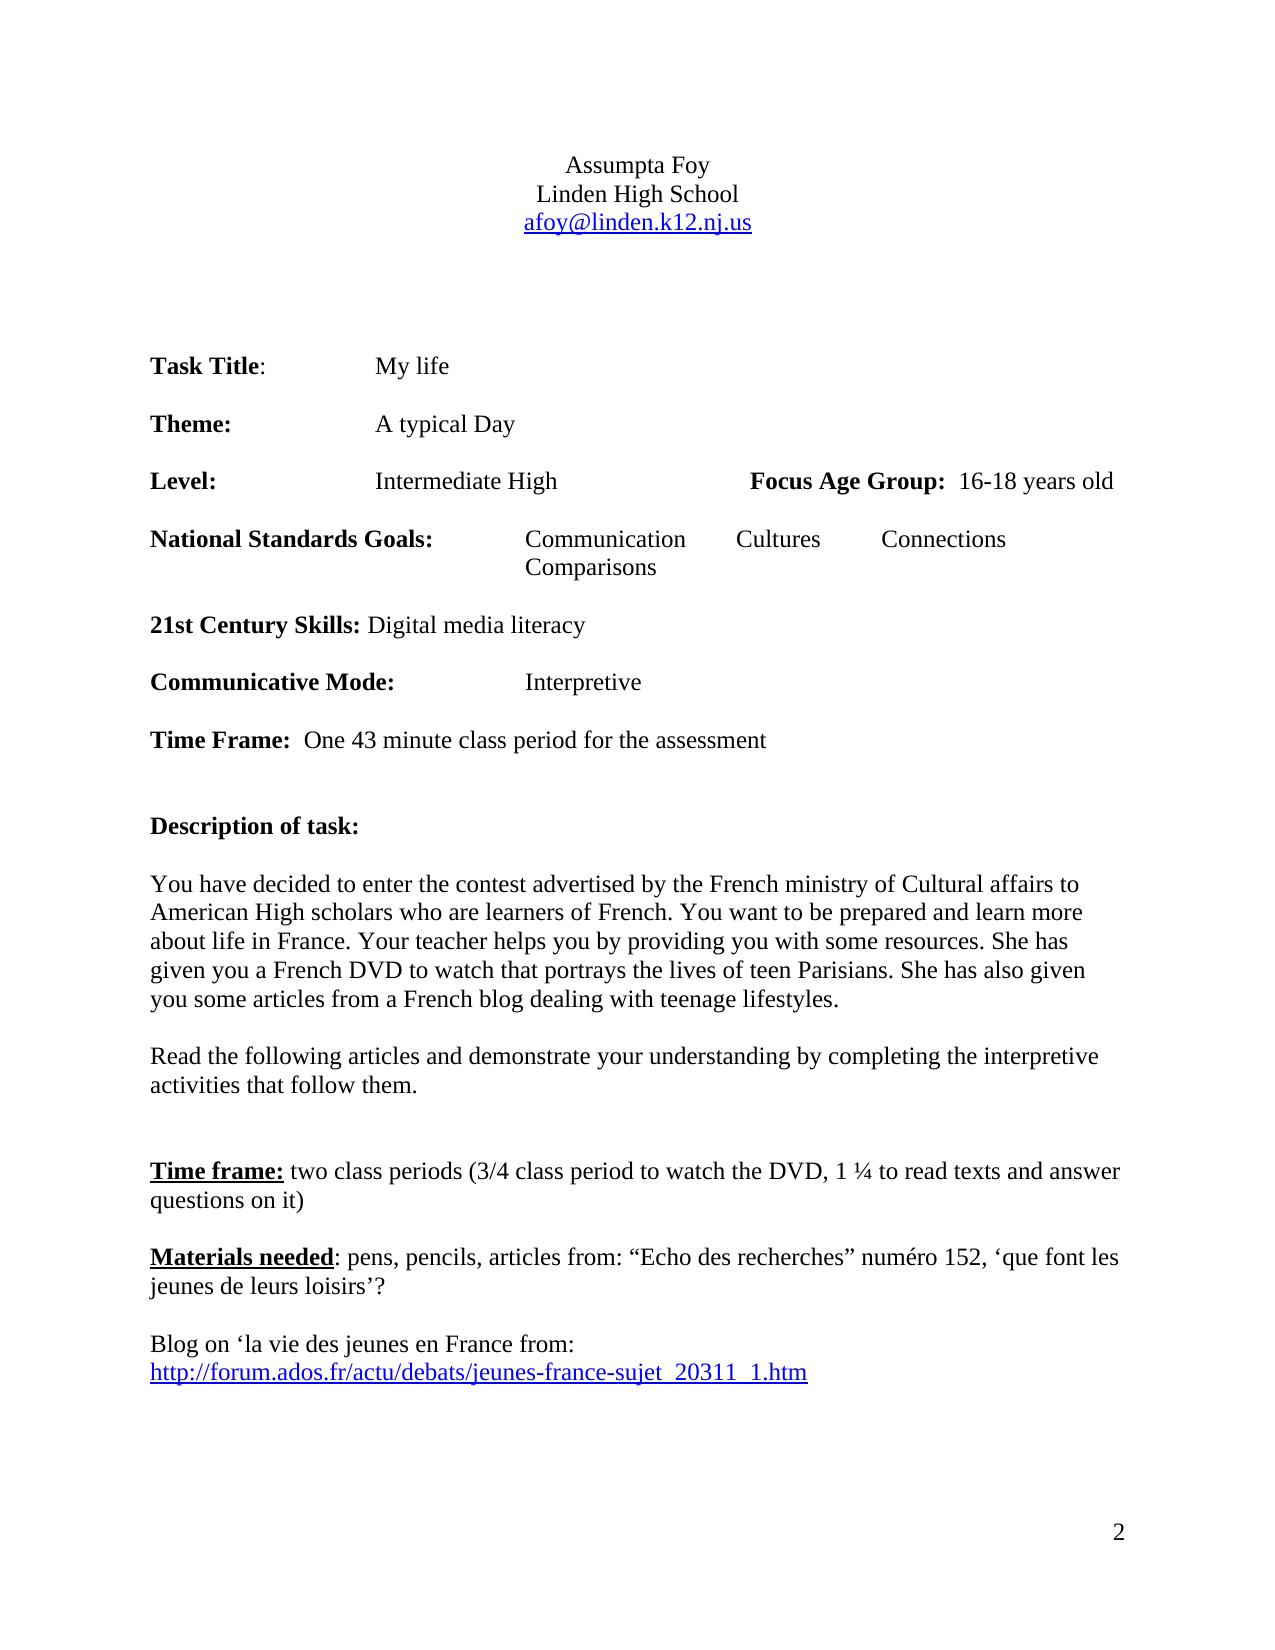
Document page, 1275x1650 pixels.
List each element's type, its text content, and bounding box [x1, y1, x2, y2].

text Blog on ‘la vie des jeunes en France from: [150, 1329, 1125, 1357]
text Communicative Mode: Interpretive [150, 667, 1125, 696]
text National Standards Goals: Communication Cultures Connections Comparisons [150, 524, 1125, 581]
text Assumpta Foy [150, 150, 1125, 179]
text http://forum.ados.fr/actu/debats/jeunes-france-sujet_20311_1.htm [150, 1357, 1125, 1386]
text Description of task: [150, 811, 1125, 840]
text Task Title: My life [150, 351, 1125, 380]
text 21st Century Skills: Digital media literacy [150, 610, 1125, 639]
text afoy@linden.k12.nj.us [150, 207, 1125, 236]
text Level: Intermediate High Focus Age Group: 16-18 years old [150, 466, 1125, 495]
text Time Frame: One 43 minute class period for the assessment [150, 725, 1125, 754]
text Linden High School [150, 179, 1125, 207]
text Theme: A typical Day [150, 409, 1125, 437]
text Read the following articles and demonstrate your understanding by completing the interpretive activities that follow them. [150, 1041, 1125, 1099]
text You have decided to enter the contest advertised by the French ministry of Cultural affairs to American High scholars who are learners of French. You want to be prepared and learn more about life in France. Your teacher helps you by providing you with some resources. She has given you a French DVD to watch that portrays the lives of teen Parisians. She has also given you some articles from a French blog dealing with teenage lifestyles. [150, 869, 1125, 1012]
text Materials needed: pens, pencils, articles from: “Echo des recherches” numéro 152, ‘que font les jeunes de leurs loisirs’? [150, 1242, 1125, 1300]
text Time frame: two class periods (3/4 class period to watch the DVD, 1 ¼ to read texts and answer questions on it) [150, 1156, 1125, 1214]
